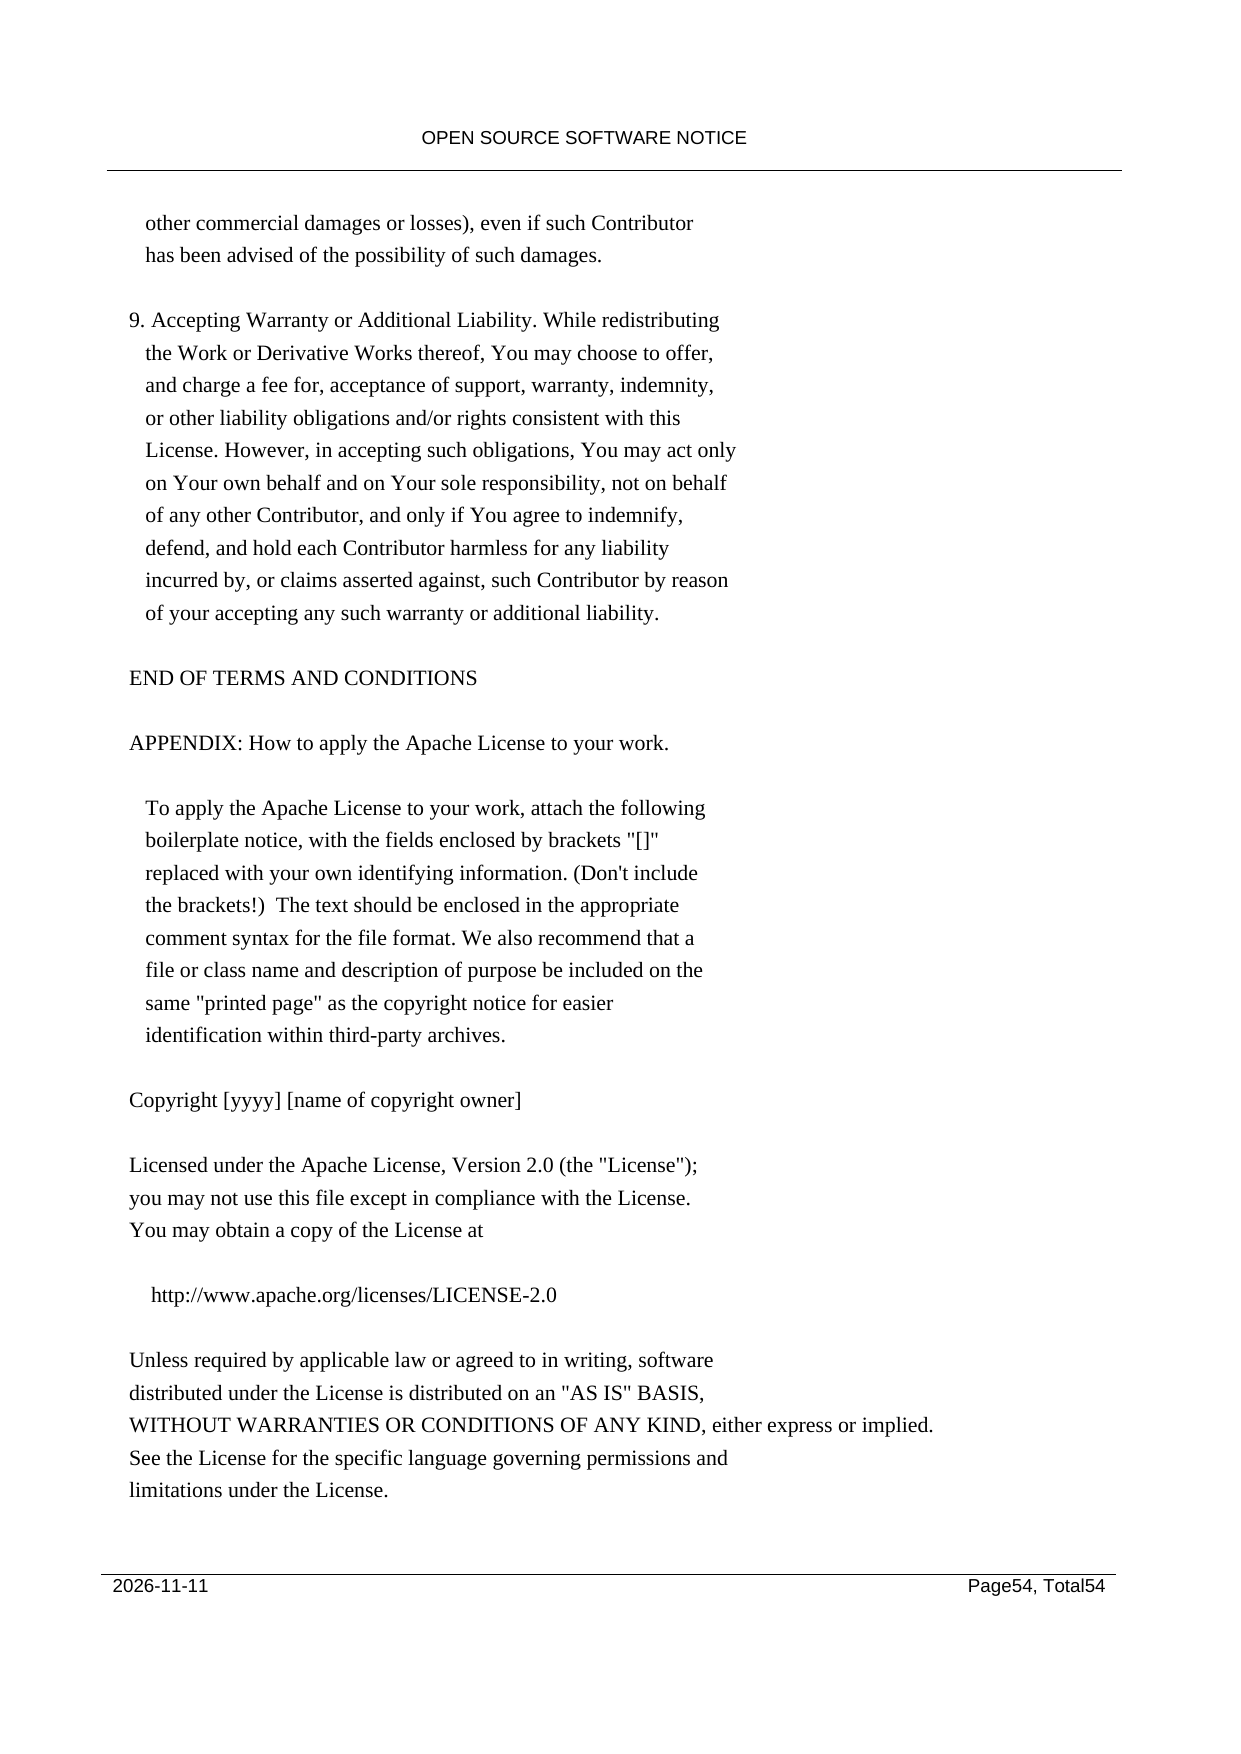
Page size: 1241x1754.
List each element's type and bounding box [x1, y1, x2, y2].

text [112, 206, 1128, 1506]
